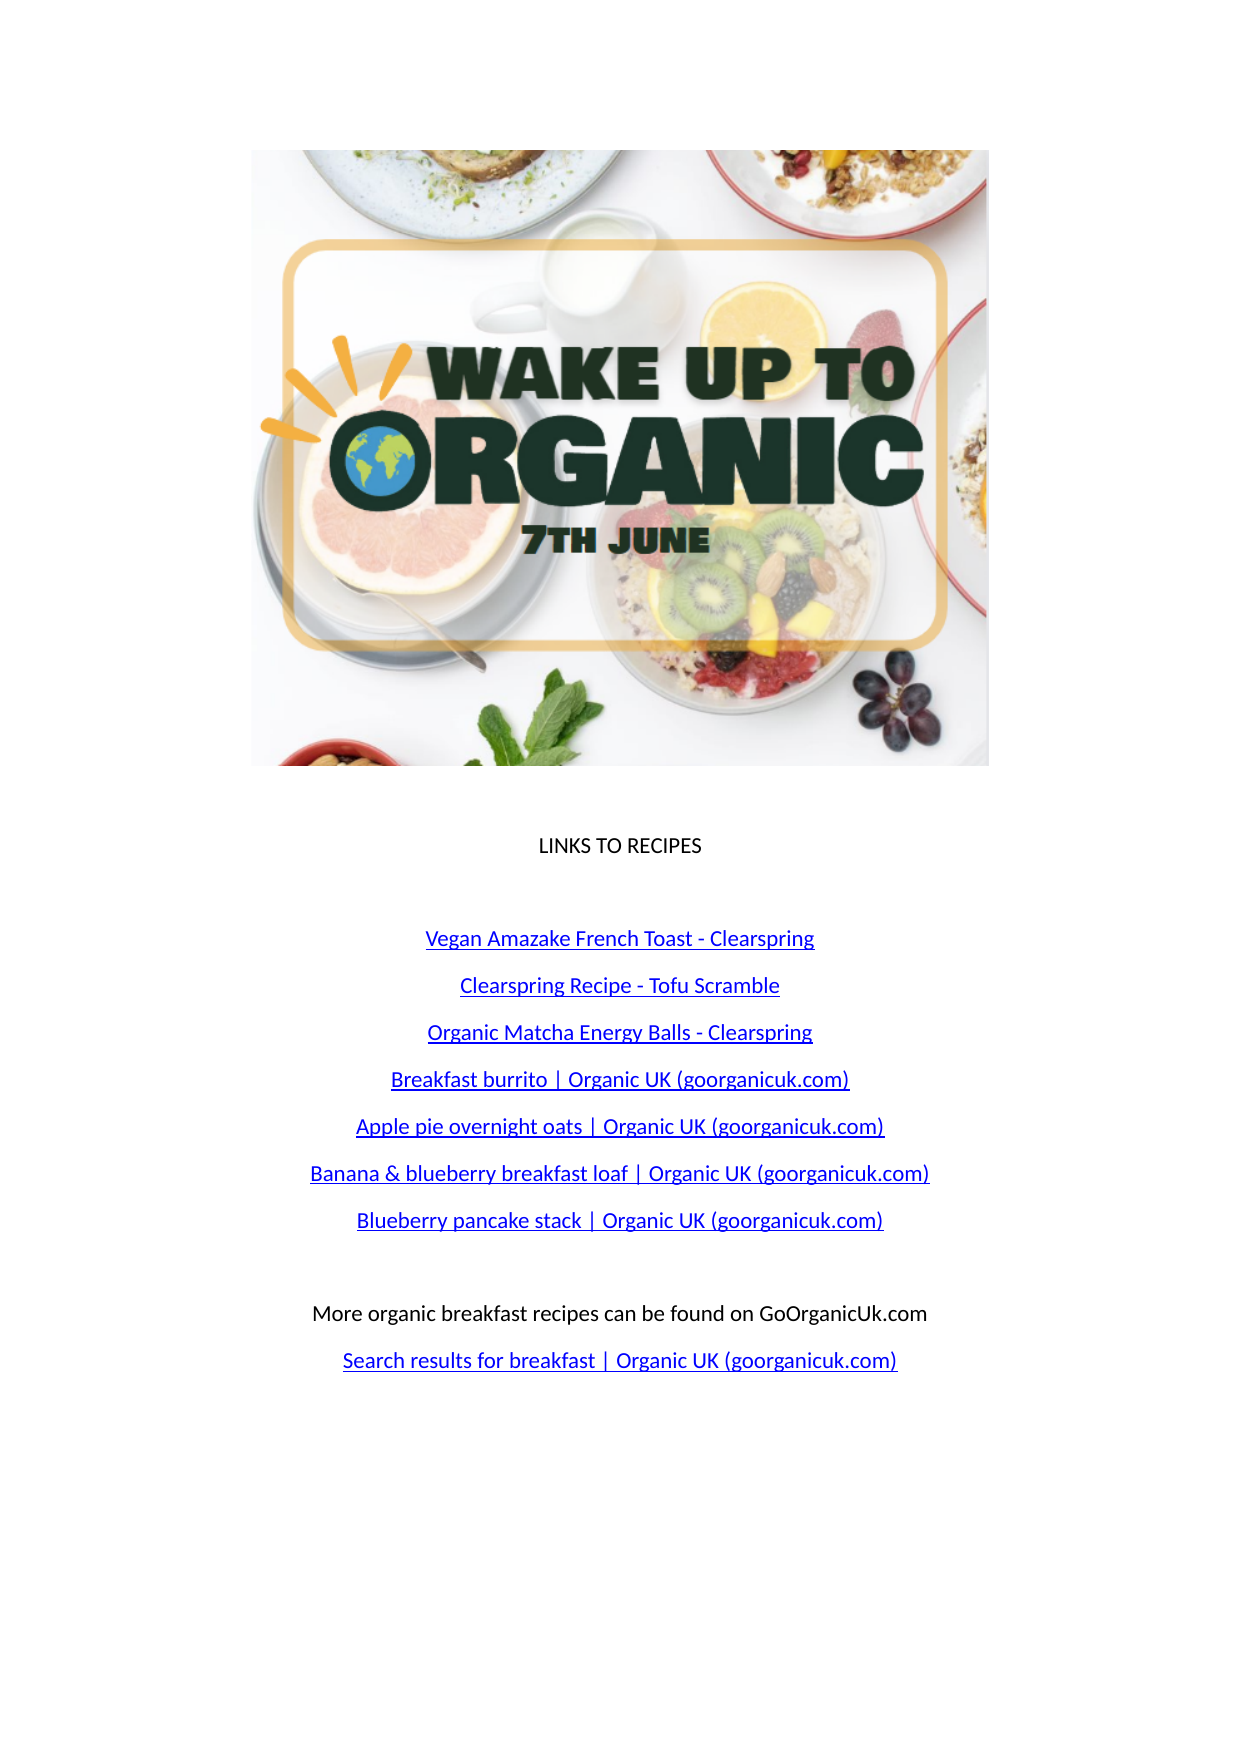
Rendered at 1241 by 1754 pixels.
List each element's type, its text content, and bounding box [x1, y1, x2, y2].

text Apple pie overnight oats | Organic UK (goorganicuk.com) [150, 1112, 1090, 1140]
text Organic Matcha Energy Balls - Clearspring [150, 1018, 1090, 1046]
text More organic breakfast recipes can be found on GoOrganicUk.com [150, 1299, 1090, 1328]
text Banana & blueberry breakfast loaf | Organic UK (goorganicuk.com) [150, 1159, 1090, 1187]
text Search results for breakfast | Organic UK (goorganicuk.com) [150, 1346, 1090, 1374]
picture [251, 150, 989, 766]
text Blueberry pancake stack | Organic UK (goorganicuk.com) [150, 1206, 1090, 1234]
text Vegan Amazake French Toast - Clearspring [150, 924, 1090, 953]
text Breakfast burrito | Organic UK (goorganicuk.com) [150, 1065, 1090, 1093]
text LINKS TO RECIPES [150, 831, 1090, 859]
text Clearspring Recipe - Tofu Scramble [150, 971, 1090, 999]
